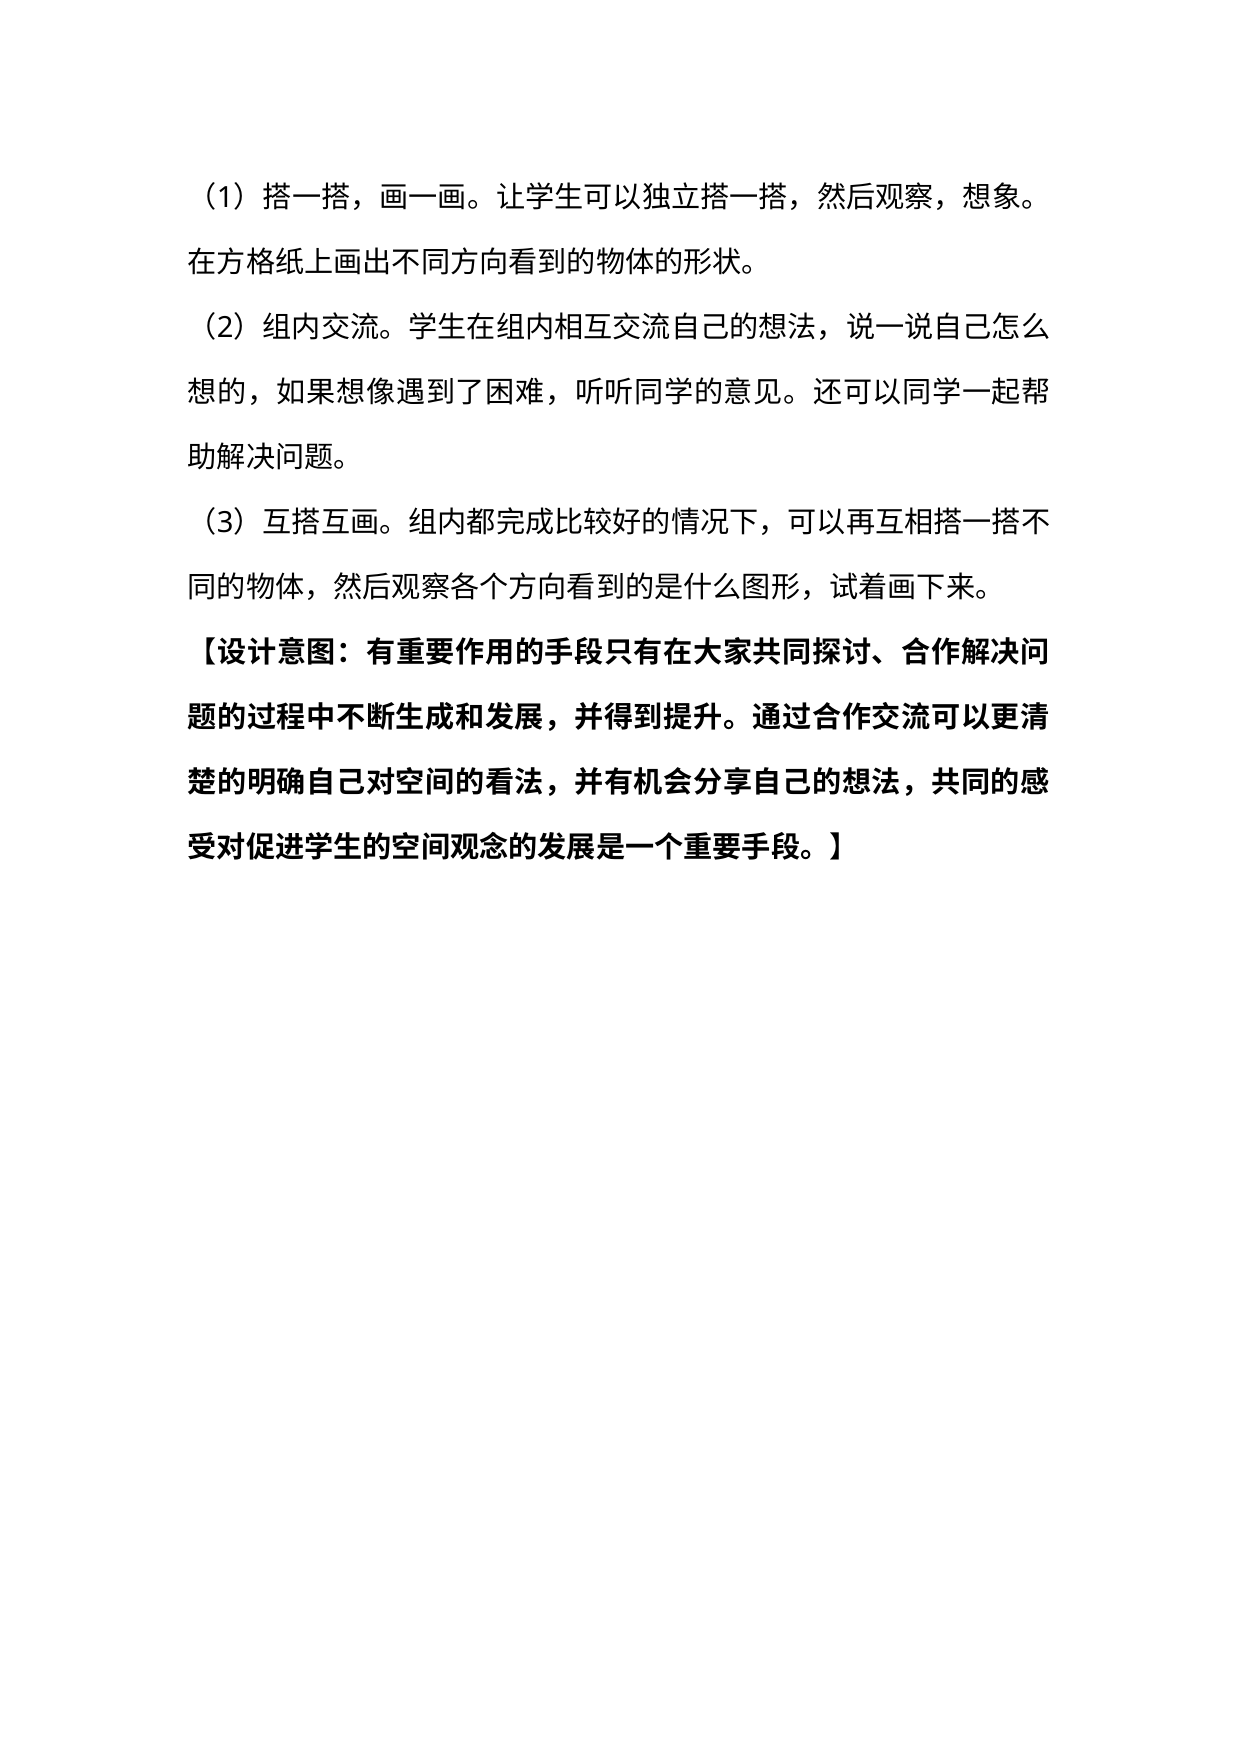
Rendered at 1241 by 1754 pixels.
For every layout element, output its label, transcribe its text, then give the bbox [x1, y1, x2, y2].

text （2）组内交流。学生在组内相互交流自己的想法，说一说自己怎么想的，如果想像遇到了困难，听听同学的意见。还可以同学一起帮助解决问题。 [187, 292, 1053, 487]
text （3）互搭互画。组内都完成比较好的情况下，可以再互相搭一搭不同的物体，然后观察各个方向看到的是什么图形，试着画下来。 [187, 487, 1053, 617]
text （1）搭一搭，画一画。让学生可以独立搭一搭，然后观察，想象。在方格纸上画出不同方向看到的物体的形状。 [187, 162, 1053, 292]
text 【设计意图：有重要作用的手段只有在大家共同探讨、合作解决问题的过程中不断生成和发展，并得到提升。通过合作交流可以更清楚的明确自己对空间的看法，并有机会分享自己的想法，共同的感受对促进学生的空间观念的发展是一个重要手段。】 [187, 617, 1053, 877]
